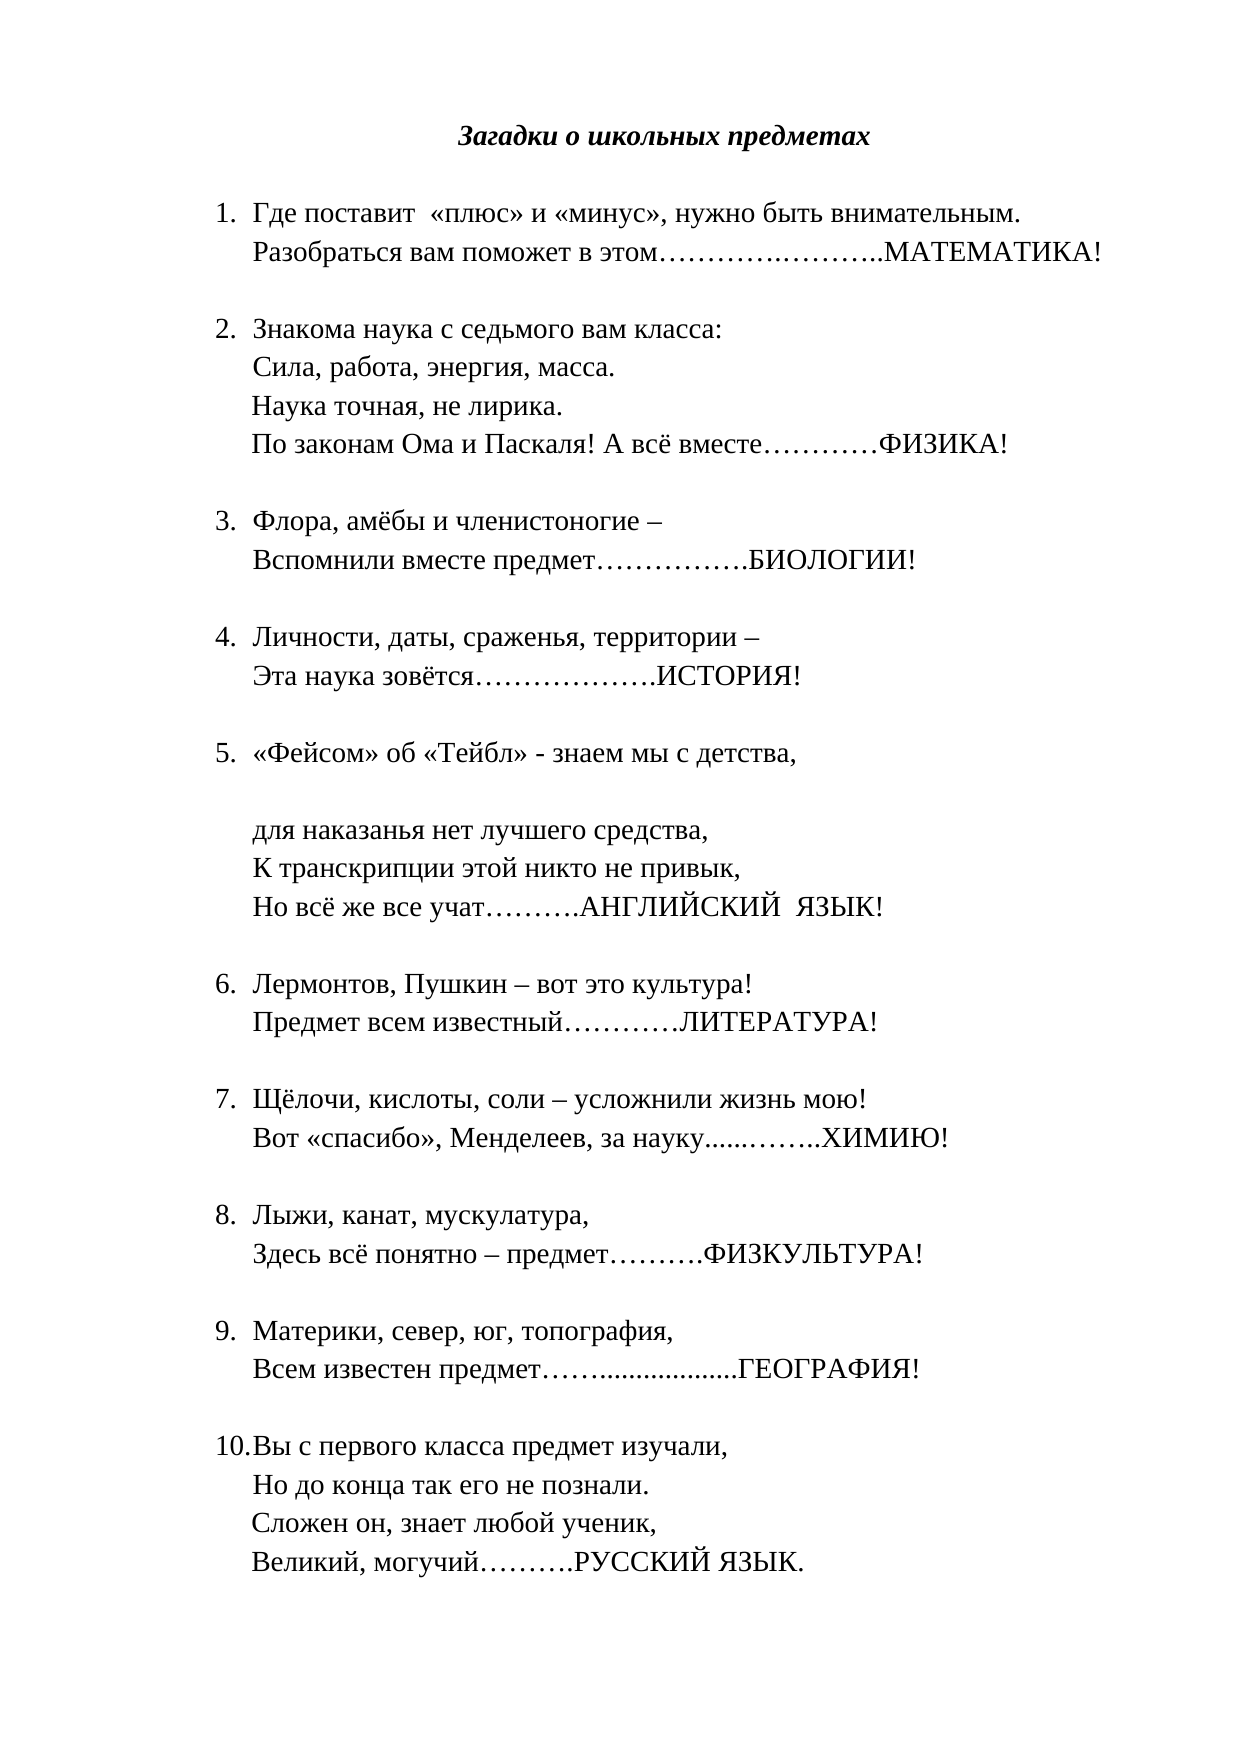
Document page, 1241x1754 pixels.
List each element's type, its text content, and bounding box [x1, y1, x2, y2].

text Сложен он, знает любой ученик, [177, 1506, 1152, 1539]
list Лермонтов, Пушкин – вот это культура! [215, 966, 1152, 999]
list Знакома наука с седьмого вам класса: [215, 311, 1152, 344]
list для наказанья нет лучшего средства, [252, 812, 1152, 845]
list Вспомнили вместе предмет…………….БИОЛОГИИ! [252, 542, 1152, 576]
list Флора, амёбы и членистоногие – [215, 503, 1152, 537]
list Вот «спасибо», Менделеев, за науку......……..ХИМИЮ! [252, 1120, 1152, 1154]
list Лыжи, канат, мускулатура, [215, 1197, 1152, 1231]
list Здесь всё понятно – предмет……….ФИЗКУЛЬТУРА! [252, 1236, 1152, 1269]
list Щёлочи, кислоты, соли – усложнили жизнь мою! [215, 1082, 1152, 1115]
list К транскрипции этой никто не привык, [252, 850, 1152, 884]
list «Фейсом» об «Тейбл» - знаем мы с детства, [215, 735, 1152, 768]
list Вы с первого класса предмет изучали, [215, 1428, 1152, 1462]
list Где поставит «плюс» и «минус», нужно быть внимательным. [215, 195, 1152, 229]
list Всем известен предмет……...................ГЕОГРАФИЯ! [252, 1351, 1152, 1385]
list Сила, работа, энергия, масса. [252, 349, 1152, 383]
text Наука точная, не лирика. [177, 388, 1152, 421]
text Великий, могучий……….РУССКИЙ ЯЗЫК. [177, 1544, 1152, 1578]
list Материки, север, юг, топография, [215, 1313, 1152, 1346]
list Разобраться вам поможет в этом………….………..МАТЕМАТИКА! [252, 234, 1152, 267]
list Но всё же все учат……….АНГЛИЙСКИЙ ЯЗЫК! [252, 889, 1152, 922]
list Эта наука зовётся……………….ИСТОРИЯ! [252, 658, 1152, 691]
list Предмет всем известный…………ЛИТЕРАТУРА! [252, 1004, 1152, 1038]
list Личности, даты, сраженья, территории – [215, 619, 1152, 653]
text По законам Ома и Паскаля! А всё вместе…………ФИЗИКА! [177, 426, 1152, 460]
list Но до конца так его не познали. [252, 1467, 1152, 1501]
text Загадки о школьных предметах [177, 118, 1152, 152]
